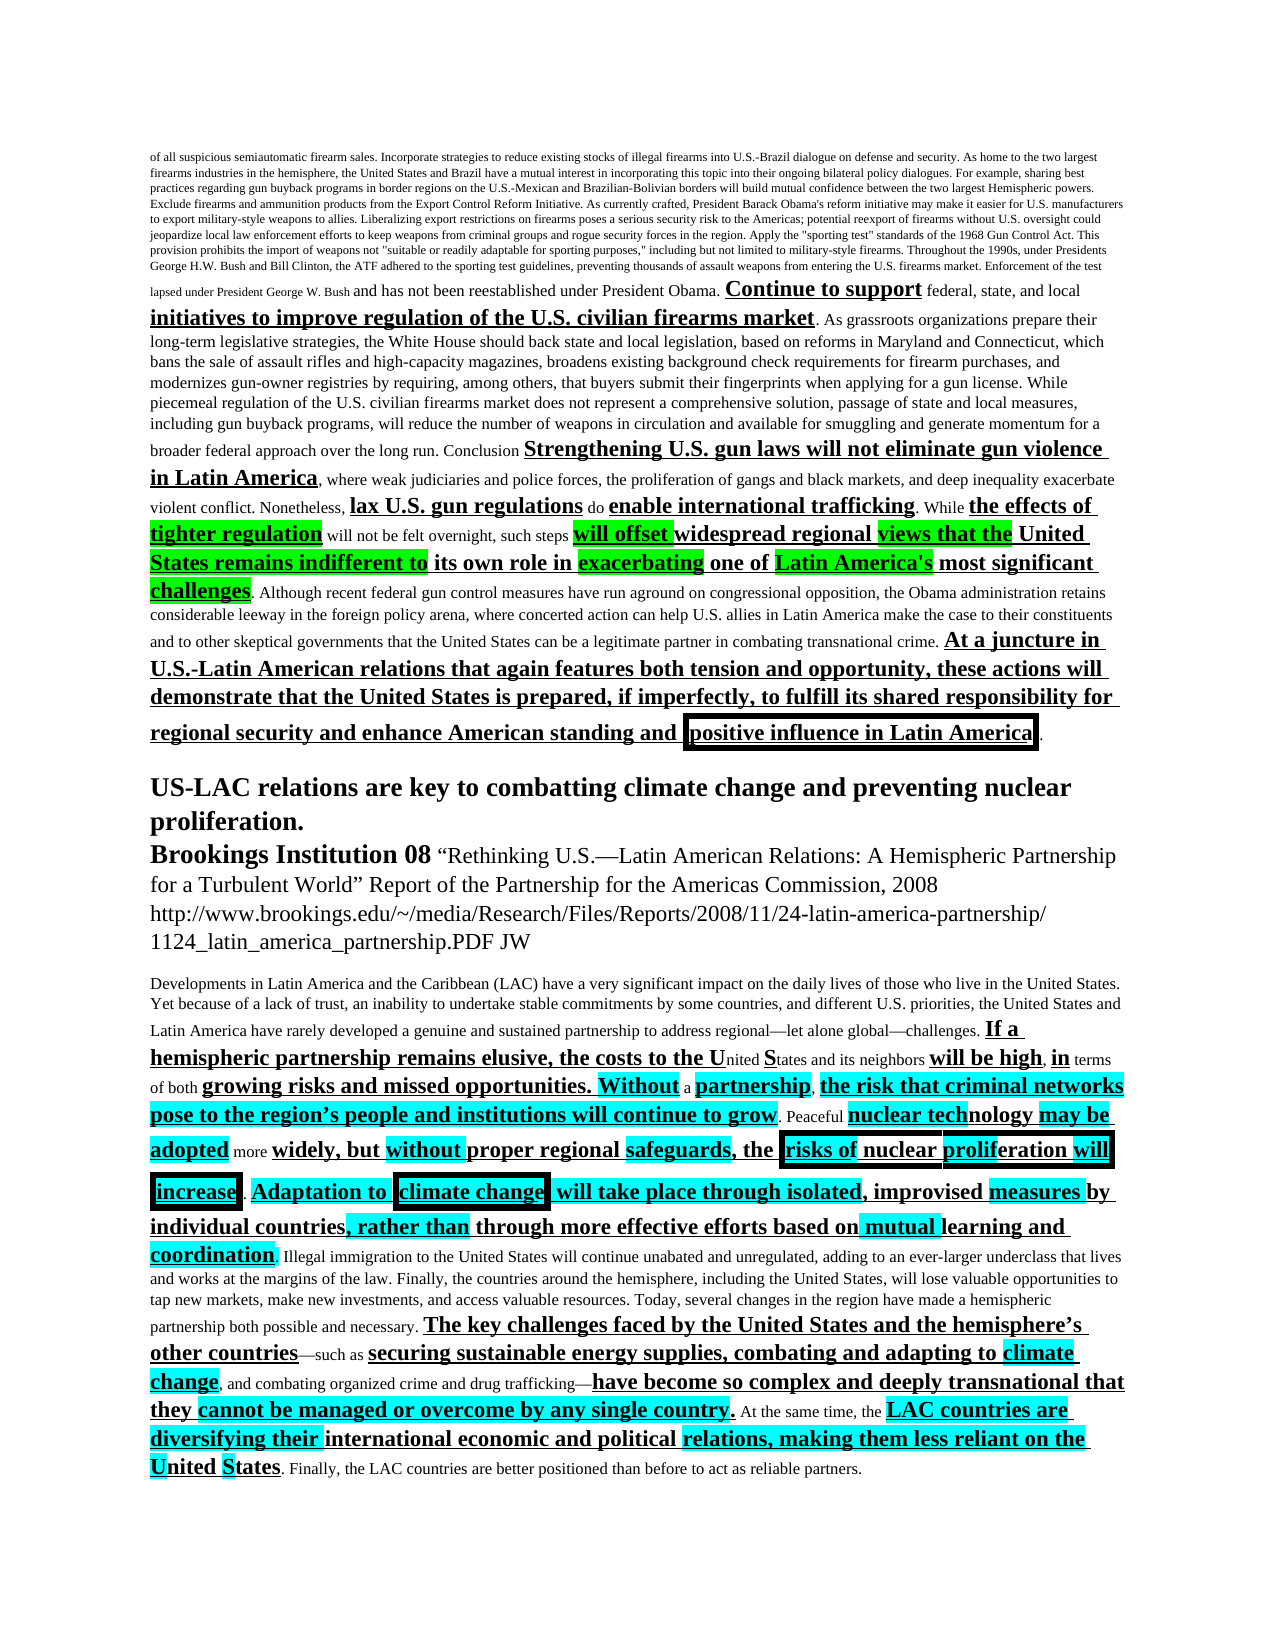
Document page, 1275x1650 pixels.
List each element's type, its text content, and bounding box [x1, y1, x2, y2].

subtitle US-LAC relations are key to combatting climate change and preventing nuclear proliferation. [150, 771, 1125, 836]
text Developments in Latin America and the Caribbean (LAC) have a very significant impact on the daily lives of those who live in the United States. Yet because of a lack of trust, an inability to undertake stable commitments by some countries, and different U.S. priorities, the United States and Latin America have rarely developed a genuine and sustained partnership to address regional—let alone global—challenges. If a hemispheric partnership remains elusive, the costs to the United States and its neighbors will be high, in terms of both growing risks and missed opportunities. Without a partnership, the risk that criminal networks pose to the region’s people and institutions will continue to grow. Peaceful nuclear technology may be adopted more widely, but without proper regional safeguards, the risks of nuclear proliferation will increase. Adaptation to climate change will take place through isolated, improvised measures by individual countries, rather than through more effective efforts based on mutual learning and coordination. Illegal immigration to the United States will continue unabated and unregulated, adding to an ever-larger underclass that lives and works at the margins of the law. Finally, the countries around the hemisphere, including the United States, will lose valuable opportunities to tap new markets, make new investments, and access valuable resources. Today, several changes in the region have made a hemispheric partnership both possible and necessary. The key challenges faced by the United States and the hemisphere’s other countries—such as securing sustainable energy supplies, combating and adapting to climate change, and combating organized crime and drug trafficking—have become so complex and deeply transnational that they cannot be managed or overcome by any single country. At the same time, the LAC countries are diversifying their international economic and political relations, making them less reliant on the United States. Finally, the LAC countries are better positioned than before to act as reliable partners. [150, 973, 1125, 1479]
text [150, 150, 1125, 751]
text Brookings Institution 08 “Rethinking U.S.—Latin American Relations: A Hemispheric Partnership for a Turbulent World” Report of the Partnership for the Americas Commission, 2008 http://www.brookings.edu/~/media/Research/Files/Reports/2008/11/24-latin-america-partnership/1124_latin_america_partnership.PDF JW [150, 838, 1125, 955]
